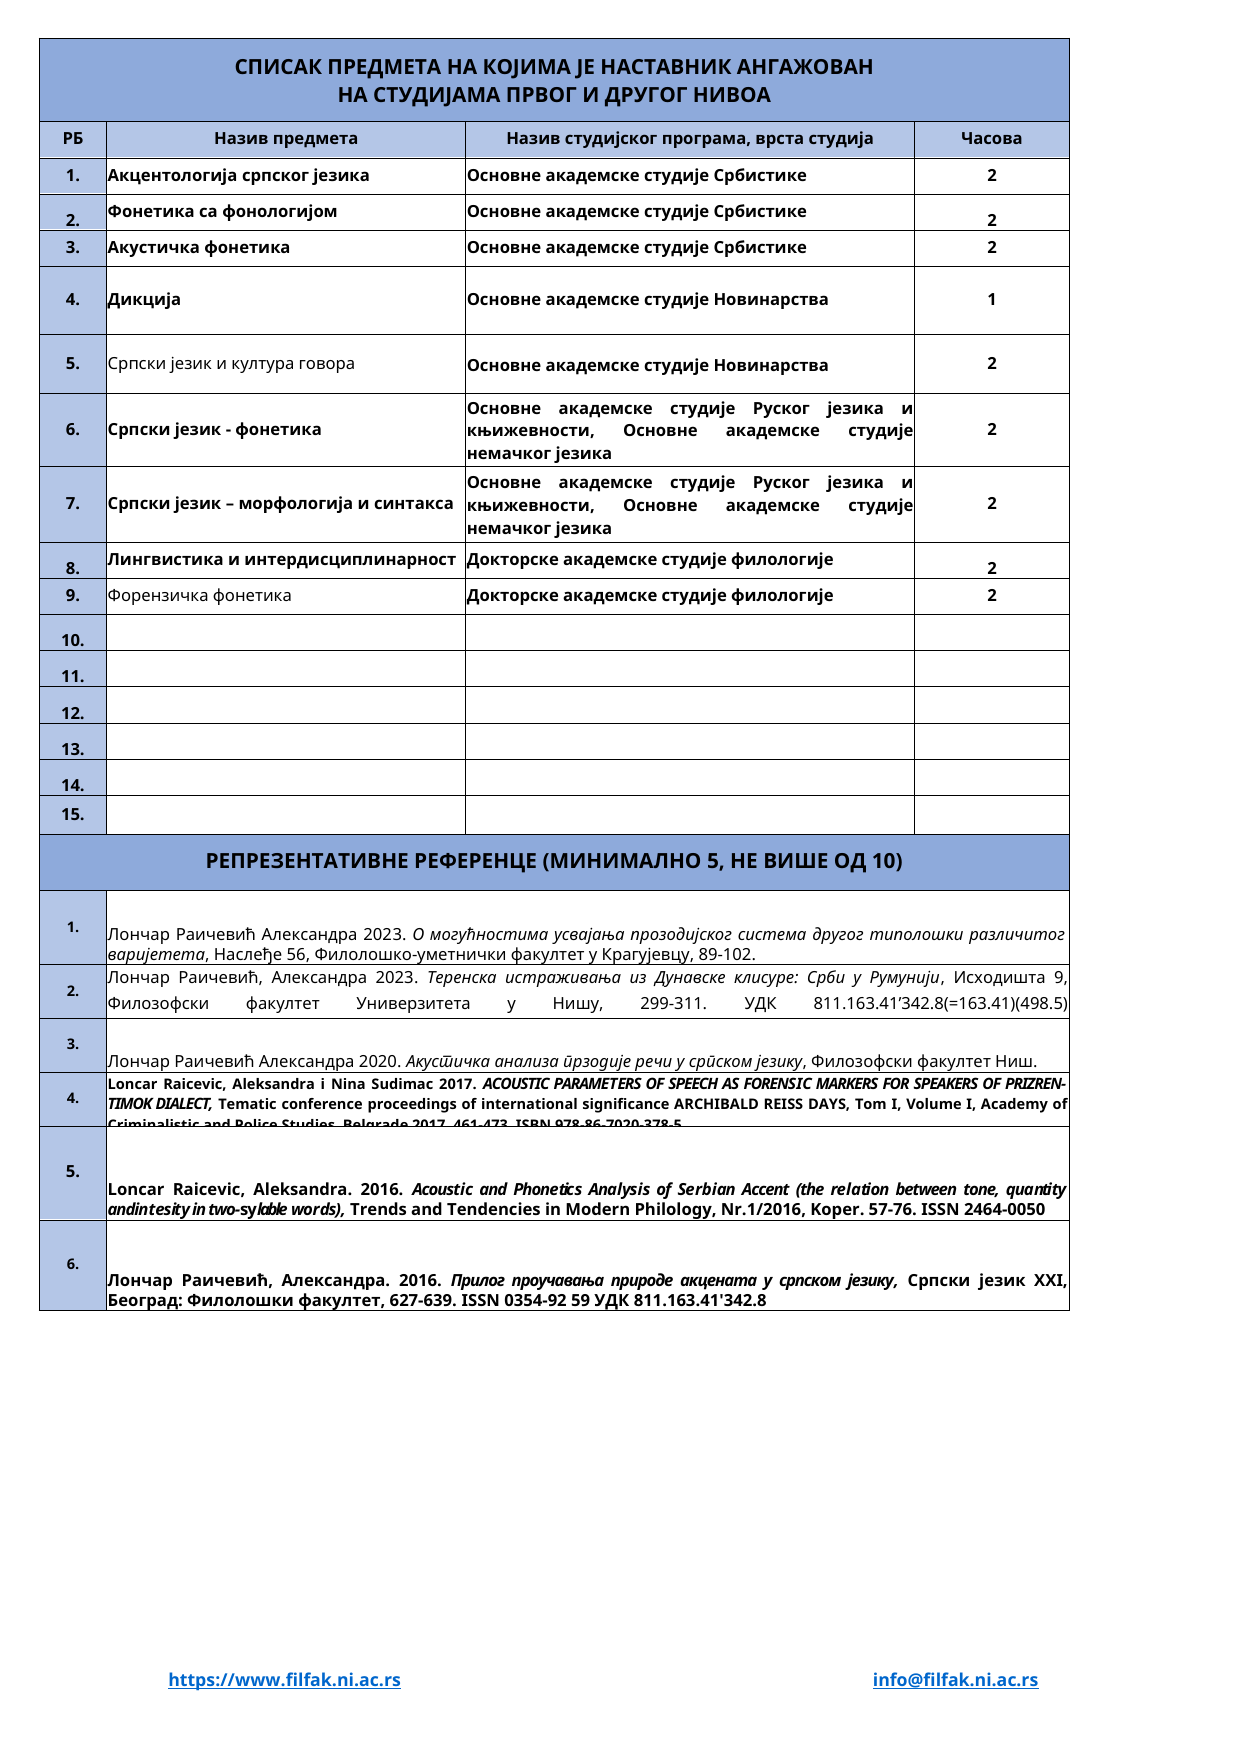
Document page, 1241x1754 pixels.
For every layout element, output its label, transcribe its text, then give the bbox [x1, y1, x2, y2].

table_cell 2 [915, 543, 1069, 578]
table_cell [466, 615, 914, 650]
table_cell Форензичка фонетика [107, 579, 465, 614]
table_cell 9. [40, 579, 106, 614]
table_cell Лингвистика и интердисциплинарност [107, 543, 465, 578]
table_cell 11. [40, 651, 106, 686]
table_cell 5. [40, 1127, 106, 1219]
table_cell Дикција [107, 267, 465, 334]
table_cell [466, 760, 914, 795]
table_cell 2 [915, 195, 1069, 229]
table_cell [915, 796, 1069, 834]
table_header РЕПРЕЗЕНТАТИВНЕ РЕФЕРЕНЦЕ (МИНИМАЛНО 5, НЕ ВИШЕ ОД 10) [40, 835, 1069, 890]
table_cell 4. [40, 1073, 106, 1126]
table_cell 5. [40, 335, 106, 393]
table_cell Loncar Raicevic, Aleksandra i Nina Sudimac 2017. ACOUSTIC PARAMETERS OF SPEECH AS FORENSIC MARKERS FOR SPEAKERS OF PRIZREN-TIMOK DIALECT, Tematic conference proceedings of international significance ARCHIBALD REISS DAYS, Tom I, Volume I, Academy of Criminalistic and Police Studies, Belgrade 2017, 461-473. ISBN 978-86-7020-378-5 [107, 1073, 1069, 1126]
table_cell Основне академске студије Руског језика и књижевности, Основне академске студије немачког језика [466, 394, 914, 466]
table_cell Основне академске студије Новинарства [466, 335, 914, 393]
table_cell [107, 760, 465, 795]
text info@filfak.ni.ac.rs [873, 1672, 1038, 1688]
table_cell 2 [915, 467, 1069, 542]
table_cell Српски језик – морфологија и синтакса [107, 467, 465, 542]
table_cell 10. [40, 615, 106, 650]
table_cell 2 [915, 335, 1069, 393]
table_cell 12. [40, 687, 106, 723]
table_cell РБ [40, 122, 106, 157]
table_cell Назив студијског програма, врста студија [466, 122, 914, 157]
table_cell [107, 796, 465, 834]
table_cell [107, 651, 465, 686]
table_header СПИСАК ПРЕДМЕТА НА КОЈИМА ЈЕ НАСТАВНИК АНГАЖОВАН НА СТУДИЈАМА ПРВОГ И ДРУГОГ НИВОА [40, 39, 1069, 121]
table_cell 7. [40, 467, 106, 542]
table_cell Српски језик - фонетика [107, 394, 465, 466]
table_cell 3. [40, 231, 106, 266]
table_cell Назив предмета [107, 122, 465, 157]
table_cell 2. [40, 965, 106, 1018]
table_cell [915, 687, 1069, 723]
table_cell Лончар Раичевић, Александра. 2016. Прилог проучавања природе акцената у српском језику, Српски језик XXI, Београд: Филолошки факултет, 627-639. ISSN 0354-92 59 УДК 811.163.41'342.8 [107, 1221, 1069, 1310]
table_cell Основне академске студије Новинарства [466, 267, 914, 334]
table_cell 8. [40, 543, 106, 578]
table_cell Лончар Раичевић Александра 2023. О могућностима усвајања прозодијског система другог типолошки различитог варијетета, Наслеђе 56, Филолошко-уметнички факултет у Крагујевцу, 89-102. [107, 891, 1069, 964]
table_cell 13. [40, 724, 106, 759]
table_cell Основне академске студије Србистике [466, 195, 914, 229]
table_cell Акустичка фонетика [107, 231, 465, 266]
table_cell Loncar Raicevic, Aleksandra. 2016. Acoustic and Phonetics Analysis of Serbian Accent (the relation between tone, quantity andintesity in two-sylable words), Trends and Tendencies in Modern Philology, Nr.1/2016, Koper. 57-76. ISSN 2464-0050 [107, 1127, 1069, 1219]
table_cell [466, 651, 914, 686]
table_cell Основне академске студије Србистике [466, 231, 914, 266]
table_cell 6. [40, 394, 106, 466]
table_cell [107, 724, 465, 759]
table_cell 4. [40, 267, 106, 334]
table_cell 1. [40, 159, 106, 193]
table_cell [915, 615, 1069, 650]
table_cell Фонетика са фонологијом [107, 195, 465, 229]
table_cell Основне академске студије Руског језика и књижевности, Основне академске студије немачког језика [466, 467, 914, 542]
table_cell Докторске академске студије филологије [466, 579, 914, 614]
table_cell 1. [40, 891, 106, 964]
table_cell 14. [40, 760, 106, 795]
table_cell [466, 724, 914, 759]
table_cell 2 [915, 159, 1069, 193]
table_cell 1 [915, 267, 1069, 334]
table_cell [915, 651, 1069, 686]
table_cell 2. [40, 195, 106, 229]
text https://www.filfak.ni.ac.rs [168, 1672, 401, 1688]
table_cell Српски језик и култура говора [107, 335, 465, 393]
table_cell 3. [40, 1019, 106, 1072]
table_cell [915, 724, 1069, 759]
table_cell 6. [40, 1221, 106, 1310]
table_cell 2 [915, 579, 1069, 614]
table_cell 2 [915, 394, 1069, 466]
table_cell Докторске академске студије филологије [466, 543, 914, 578]
table_cell Основне академске студије Србистике [466, 159, 914, 193]
table_cell Лончар Раичевић Александра 2020. Акустичка анализа прзодије речи у српском језику, Филозофски факултет Ниш. [107, 1019, 1069, 1072]
table_cell 15. [40, 796, 106, 834]
table_cell [915, 760, 1069, 795]
table_cell Акцентологија српског језика [107, 159, 465, 193]
table_cell [466, 687, 914, 723]
table_cell [107, 615, 465, 650]
table_cell [466, 796, 914, 834]
table_cell 2 [915, 231, 1069, 266]
table_cell Часова [915, 122, 1069, 157]
table_cell [107, 687, 465, 723]
table_cell Лончар Раичевић, Александра 2023. Теренска истраживања из Дунавске клисуре: Срби у Румунији, Исходишта 9, Филозофски факултет Универзитета у Нишу, 299-311. УДК 811.163.41’342.8(=163.41)(498.5) https://doi.org/10.46630/ish.9.2023.20. [107, 965, 1069, 1018]
